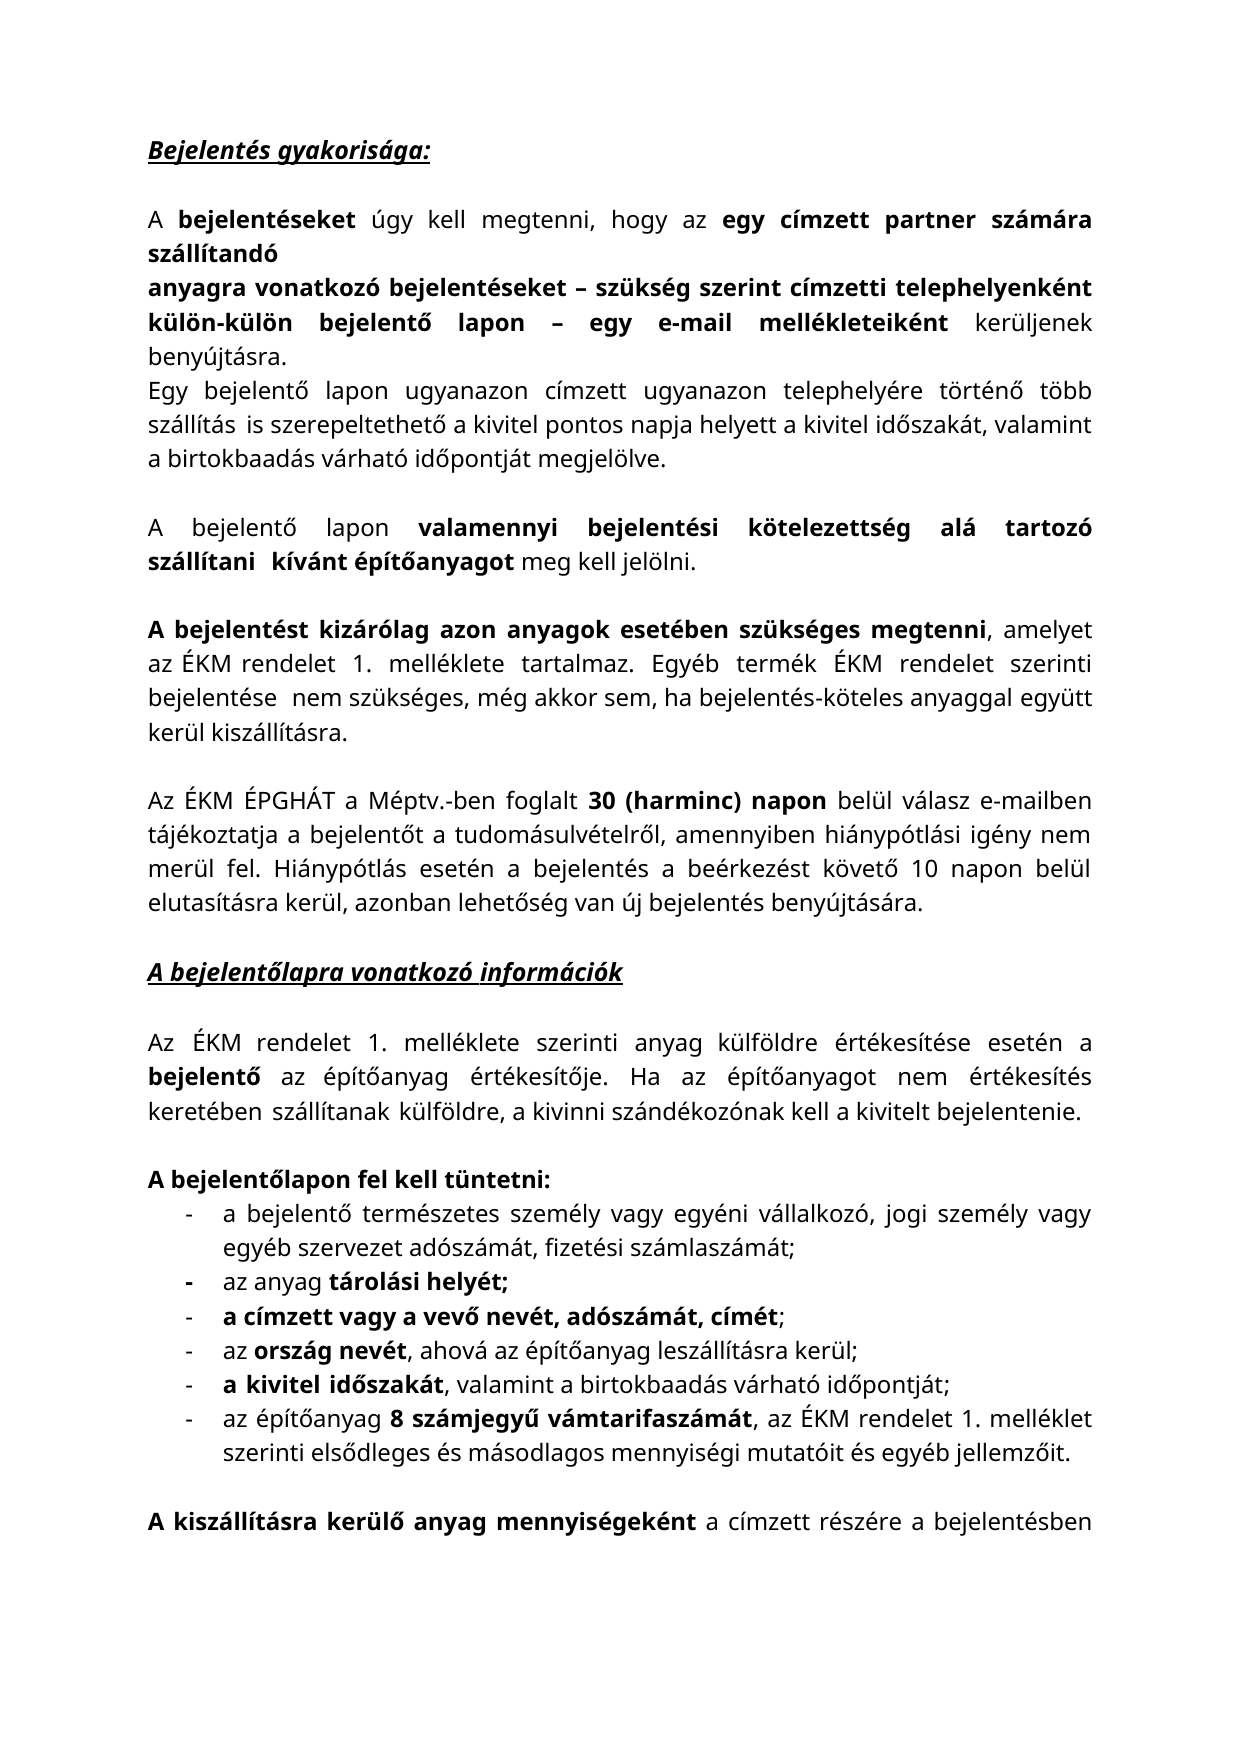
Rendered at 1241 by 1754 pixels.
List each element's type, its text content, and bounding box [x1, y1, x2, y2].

text A bejelentőlapra vonatkozó információk [148, 954, 1093, 988]
text A bejelentőlapon fel kell tüntetni: [148, 1163, 1093, 1195]
text Egy bejelentő lapon ugyanazon címzett ugyanazon telephelyére történő több szállítás is szerepeltethető a kivitel pontos napja helyett a kivitel időszakát, valamint a birtokbaadás várható időpontját megjelölve. [148, 374, 1093, 474]
list a címzett vagy a vevő nevét, adószámát, címét; [185, 1299, 1093, 1332]
list az építőanyag 8 számjegyű vámtarifaszámát, az ÉKM rendelet 1. melléklet szerinti elsődleges és másodlagos mennyiségi mutatóit és egyéb jellemzőit. [185, 1402, 1093, 1468]
text Bejelentés gyakorisága: [148, 133, 1093, 167]
list az anyag tárolási helyét; [185, 1265, 1093, 1298]
text anyagra vonatkozó bejelentéseket – szükség szerint címzetti telephelyenként külön-külön bejelentő lapon – egy e-mail mellékleteiként kerüljenek benyújtásra. [148, 271, 1093, 372]
text Az ÉKM rendelet 1. melléklete szerinti anyag külföldre értékesítése esetén a bejelentő az építőanyag értékesítője. Ha az építőanyagot nem értékesítés keretében szállítanak külföldre, a kivinni szándékozónak kell a kivitelt bejelentenie. [148, 1026, 1093, 1127]
list az ország nevét, ahová az építőanyag leszállításra kerül; [185, 1333, 1093, 1366]
list a bejelentő természetes személy vagy egyéni vállalkozó, jogi személy vagy egyéb szervezet adószámát, fizetési számlaszámát; [185, 1197, 1093, 1263]
text A bejelentést kizárólag azon anyagok esetében szükséges megtenni, amelyet az ÉKM rendelet 1. melléklete tartalmaz. Egyéb termék ÉKM rendelet szerinti bejelentése nem szükséges, még akkor sem, ha bejelentés-köteles anyaggal együtt kerül kiszállításra. [148, 613, 1093, 748]
list a kivitel időszakát, valamint a birtokbaadás várható időpontját; [185, 1368, 1093, 1400]
text A bejelentő lapon valamennyi bejelentési kötelezettség alá tartozó szállítani kívánt építőanyagot meg kell jelölni. [148, 510, 1093, 577]
text A bejelentéseket úgy kell megtenni, hogy az egy címzett partner számára szállítandó [148, 203, 1093, 269]
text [148, 1504, 1093, 1537]
text Az ÉKM ÉPGHÁT a Méptv.-ben foglalt 30 (harminc) napon belül válasz e-mailben tájékoztatja a bejelentőt a tudomásulvételről, amennyiben hiánypótlási igény nem merül fel. Hiánypótlás esetén a bejelentés a beérkezést követő 10 napon belül elutasításra kerül, azonban lehetőség van új bejelentés benyújtására. [148, 784, 1093, 919]
